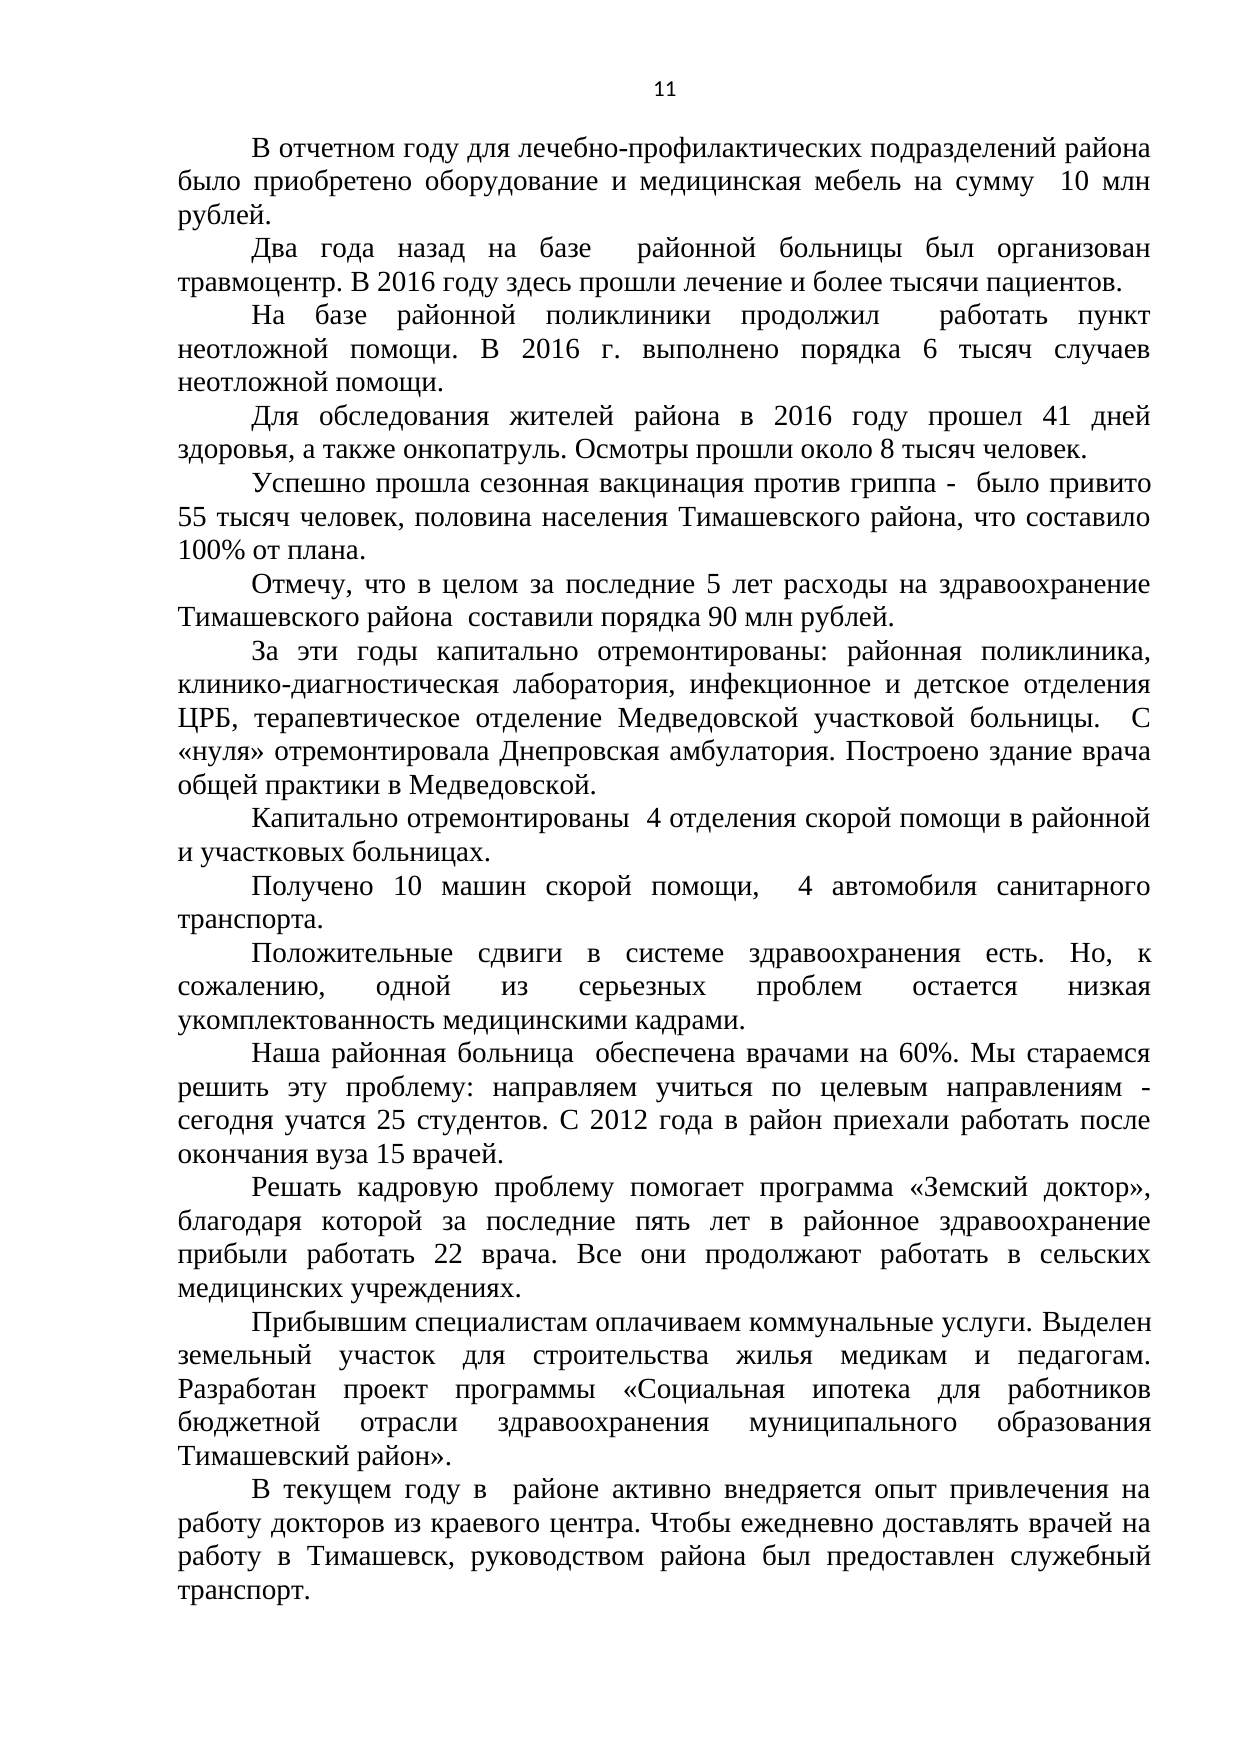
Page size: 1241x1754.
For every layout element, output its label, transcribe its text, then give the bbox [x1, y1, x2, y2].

text В отчетном году для лечебно-профилактических подразделений района было приобретено оборудование и медицинская мебель на сумму 10 млн рублей. [177, 130, 1152, 230]
text В текущем году в районе активно внедряется опыт привлечения на работу докторов из краевого центра. Чтобы ежедневно доставлять врачей на работу в Тимашевск, руководством района был предоставлен служебный транспорт. [177, 1471, 1152, 1606]
text Положительные сдвиги в системе здравоохранения есть. Но, к сожалению, одной из серьезных проблем остается низкая укомплектованность медицинскими кадрами. [177, 935, 1152, 1035]
text Решать кадровую проблему помогает программа «Земский доктор», благодаря которой за последние пять лет в районное здравоохранение прибыли работать 22 врача. Все они продолжают работать в сельских медицинских учреждениях. [177, 1169, 1152, 1304]
text За эти годы капитально отремонтированы: районная поликлиника, клинико-диагностическая лаборатория, инфекционное и детское отделения ЦРБ, терапевтическое отделение Медведовской участковой больницы. С «нуля» отремонтировала Днепровская амбулатория. Построено здание врача общей практики в Медведовской. [177, 633, 1152, 801]
text Прибывшим специалистам оплачиваем коммунальные услуги. Выделен земельный участок для строительства жилья медикам и педагогам. Разработан проект программы «Социальная ипотека для работников бюджетной отрасли здравоохранения муниципального образования Тимашевский район». [177, 1304, 1152, 1471]
text Капитально отремонтированы 4 отделения скорой помощи в районной и участковых больницах. [177, 801, 1152, 868]
text На базе районной поликлиники продолжил работать пункт неотложной помощи. В 2016 г. выполнено порядка 6 тысяч случаев неотложной помощи. [177, 297, 1152, 398]
text Получено 10 машин скорой помощи, 4 автомобиля санитарного транспорта. [177, 868, 1152, 935]
text Два года назад на базе районной больницы был организован травмоцентр. В 2016 году здесь прошли лечение и более тысячи пациентов. [177, 230, 1152, 297]
text Отмечу, что в целом за последние 5 лет расходы на здравоохранение Тимашевского района составили порядка 90 млн рублей. [177, 566, 1152, 633]
text Для обследования жителей района в 2016 году прошел 41 дней здоровья, а также онкопатруль. Осмотры прошли около 8 тысяч человек. [177, 398, 1152, 465]
text Наша районная больница обеспечена врачами на 60%. Мы стараемся решить эту проблему: направляем учиться по целевым направлениям - сегодня учатся 25 студентов. С 2012 года в район приехали работать после окончания вуза 15 врачей. [177, 1035, 1152, 1169]
text Успешно прошла сезонная вакцинация против гриппа - было привито 55 тысяч человек, половина населения Тимашевского района, что составило 100% от плана. [177, 465, 1152, 566]
